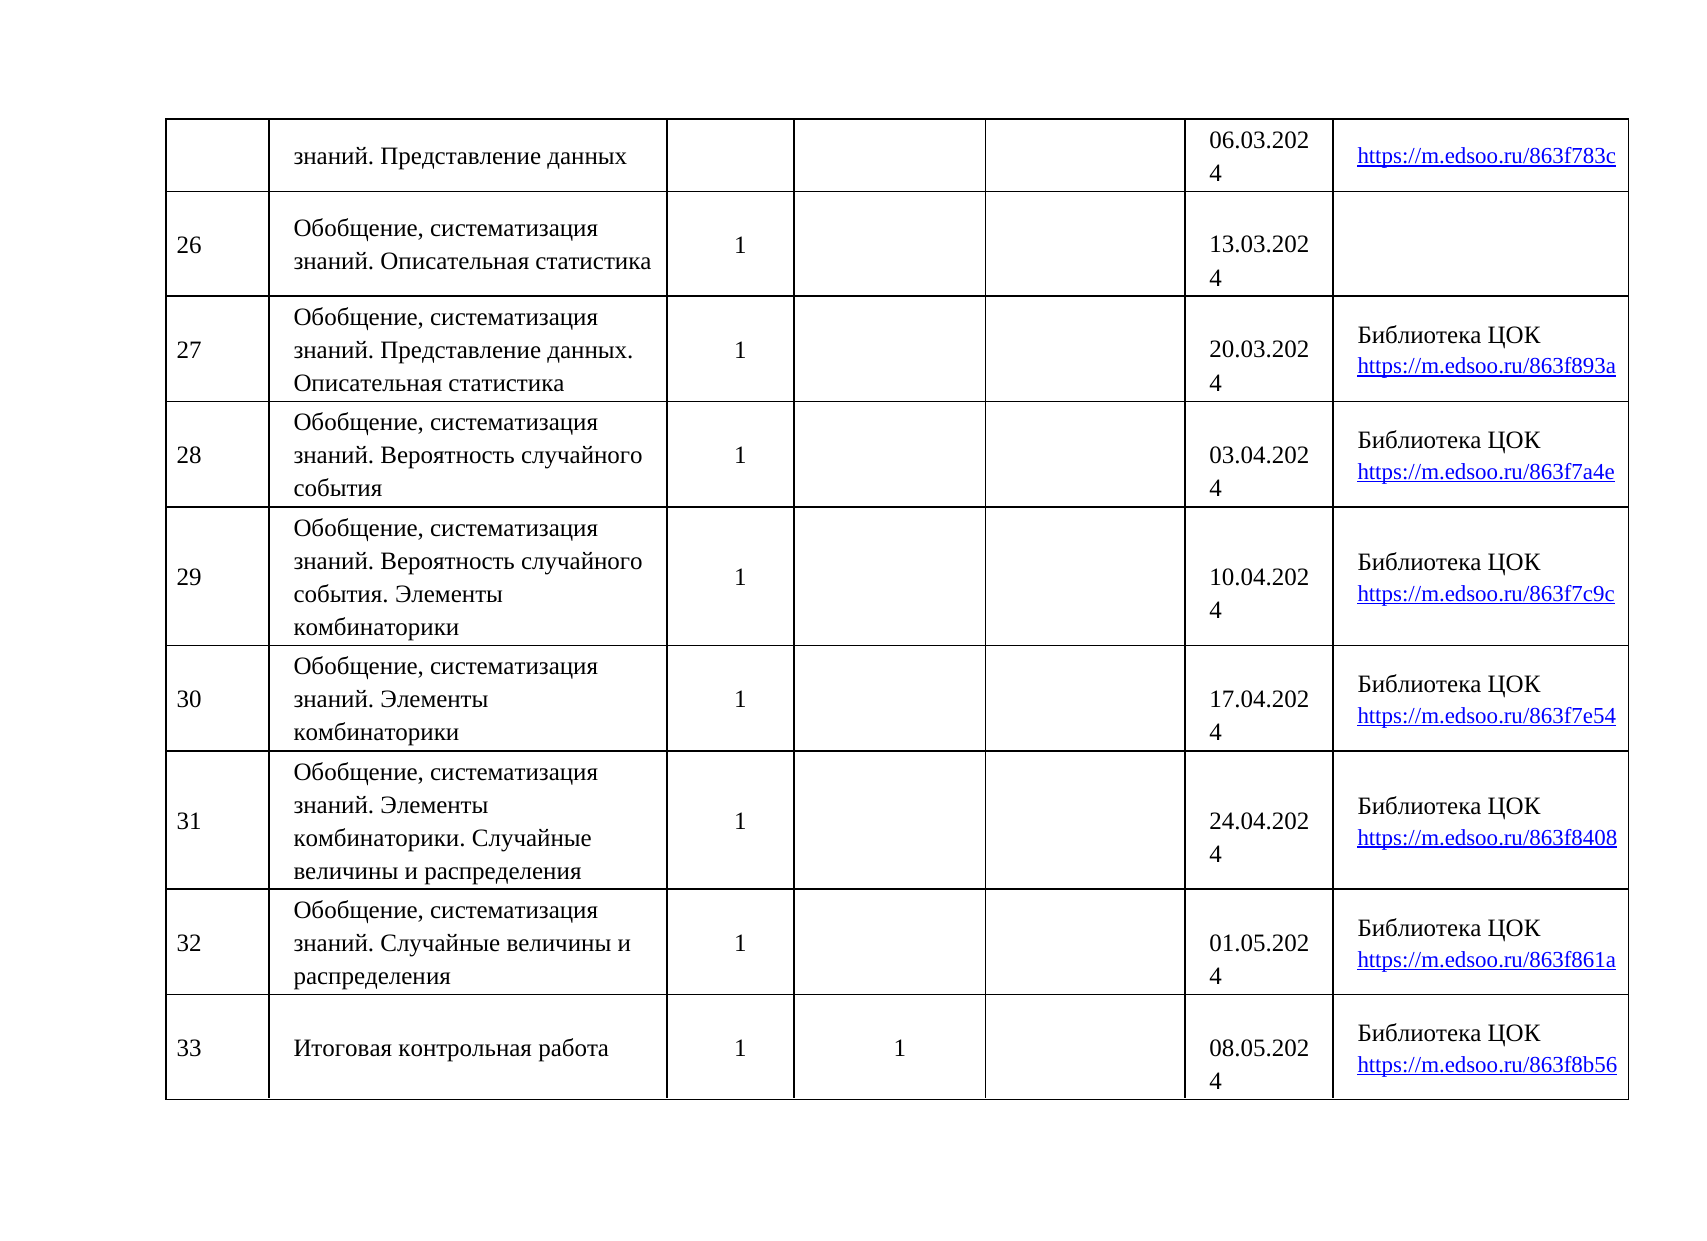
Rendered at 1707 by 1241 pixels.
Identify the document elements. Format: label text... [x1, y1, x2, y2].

table_cell 10.04.2024 [1186, 508, 1332, 644]
table_cell 1 [668, 297, 793, 401]
table_cell [986, 297, 1184, 401]
table_cell Обобщение, систематизация знаний. Представление данных. Описательная статистика [270, 297, 666, 401]
table_cell 1 [668, 890, 793, 994]
table_cell [1334, 192, 1628, 295]
table_cell [986, 995, 1184, 1098]
table_cell Библиотека ЦОК https://m.edsoo.ru/863f8b56 [1334, 995, 1628, 1098]
table_cell 1 [668, 646, 793, 750]
table_cell 13.03.2024 [1186, 192, 1332, 295]
table_cell [795, 402, 985, 506]
table_cell Обобщение, систематизация знаний. Описательная статистика [270, 192, 666, 295]
table_cell [986, 192, 1184, 295]
table_cell [795, 297, 985, 401]
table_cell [1334, 120, 1628, 191]
table_cell Итоговая контрольная работа [270, 995, 666, 1098]
table_cell 1 [668, 402, 793, 506]
table_cell Обобщение, систематизация знаний. Элементы комбинаторики. Случайные величины и распределения [270, 752, 666, 888]
table_cell Обобщение, систематизация знаний. Элементы комбинаторики [270, 646, 666, 750]
table_cell 29 [167, 508, 268, 644]
table_cell 01.05.2024 [1186, 890, 1332, 994]
table_cell Библиотека ЦОК https://m.edsoo.ru/863f8408 [1334, 752, 1628, 888]
table_cell [795, 120, 985, 191]
table_cell [795, 890, 985, 994]
table_cell 1 [668, 120, 793, 191]
table_cell 28 [167, 402, 268, 506]
table_cell 26 [167, 192, 268, 295]
table_cell 31 [167, 752, 268, 888]
table_cell 08.05.2024 [1186, 995, 1332, 1098]
table_cell Библиотека ЦОК https://m.edsoo.ru/863f7e54 [1334, 646, 1628, 750]
table_cell [986, 402, 1184, 506]
table_cell Библиотека ЦОК https://m.edsoo.ru/863f7c9c [1334, 508, 1628, 644]
table_cell [986, 890, 1184, 994]
table_cell Обобщение, систематизация знаний. Вероятность случайного события [270, 402, 666, 506]
table_cell 1 [668, 995, 793, 1098]
table_cell [795, 646, 985, 750]
table_cell [795, 752, 985, 888]
table_cell 27 [167, 297, 268, 401]
table_cell [986, 120, 1184, 191]
table_cell 1 [668, 192, 793, 295]
table_cell 1 [668, 752, 793, 888]
table_cell [986, 646, 1184, 750]
table_cell 33 [167, 995, 268, 1098]
table_cell Библиотека ЦОК https://m.edsoo.ru/863f861a [1334, 890, 1628, 994]
table_cell 30 [167, 646, 268, 750]
table_cell Обобщение, систематизация знаний. Вероятность случайного события. Элементы комбинаторики [270, 508, 666, 644]
table_cell Библиотека ЦОК https://m.edsoo.ru/863f893a [1334, 297, 1628, 401]
table_cell 32 [167, 890, 268, 994]
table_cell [270, 120, 666, 191]
table_cell 25 [167, 120, 268, 191]
table_cell 17.04.2024 [1186, 646, 1332, 750]
table_cell 03.04.2024 [1186, 402, 1332, 506]
table_cell Библиотека ЦОК https://m.edsoo.ru/863f7a4e [1334, 402, 1628, 506]
table_cell [986, 752, 1184, 888]
table_cell Обобщение, систематизация знаний. Случайные величины и распределения [270, 890, 666, 994]
table_cell 1 [795, 995, 985, 1098]
table_cell [986, 508, 1184, 644]
table_cell [795, 192, 985, 295]
table_cell 24.04.2024 [1186, 752, 1332, 888]
table_cell 20.03.2024 [1186, 297, 1332, 401]
table_cell 06.03.2024 [1186, 120, 1332, 191]
table_cell 1 [668, 508, 793, 644]
table_cell [795, 508, 985, 644]
